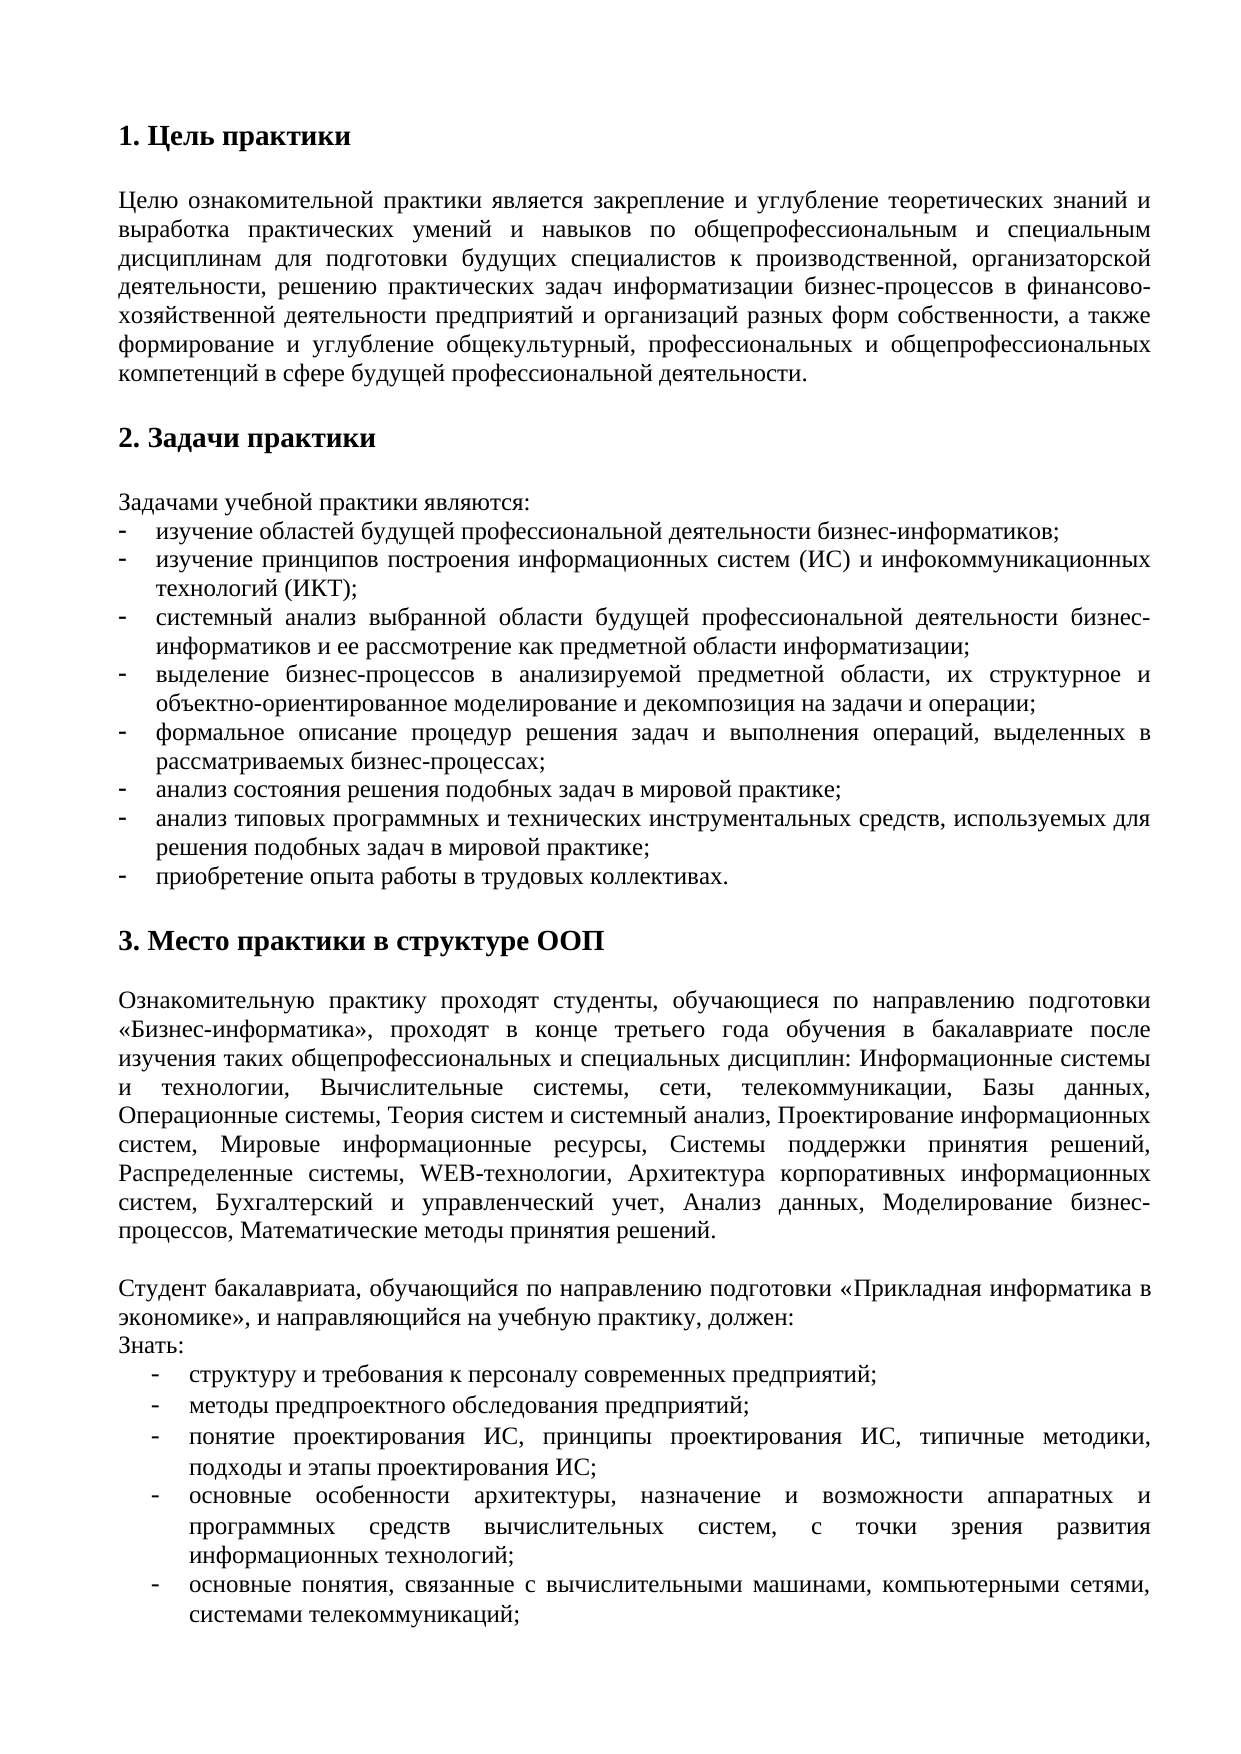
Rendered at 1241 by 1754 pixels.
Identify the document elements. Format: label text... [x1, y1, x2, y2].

list основные понятия, связанные с вычислительными машинами, компьютерными сетями, системами телекоммуникаций; [148, 1569, 1152, 1628]
list основные особенности архитектуры, назначение и возможности аппаратных и программных средств вычислительных систем, с точки зрения развития информационных технологий; [148, 1480, 1152, 1569]
text Знать: [118, 1330, 1152, 1359]
text Ознакомительную практику проходят студенты, обучающиеся по направлению подготовки «Бизнес-информатика», проходят в конце третьего года обучения в бакалавриате после изучения таких общепрофессиональных и специальных дисциплин: Информационные системы и технологии, Вычислительные системы, сети, телекоммуникации, Базы данных, Операционные системы, Теория систем и системный анализ, Проектирование информационных систем, Мировые информационные ресурсы, Системы поддержки принятия решений, Распределенные системы, WEB-технологии, Архитектура корпоративных информационных систем, Бухгалтерский и управленческий учет, Анализ данных, Моделирование бизнес-процессов, Математические методы принятия решений. [118, 985, 1152, 1244]
text Целю ознакомительной практики является закрепление и углубление теоретических знаний и выработка практических умений и навыков по общепрофессиональным и специальным дисциплинам для подготовки будущих специалистов к производственной, организаторской деятельности, решению практических задач информатизации бизнес-процессов в финансово-хозяйственной деятельности предприятий и организаций разных форм собственности, а также формирование и углубление общекультурный, профессиональных и общепрофессиональных компетенций в сфере будущей профессиональной деятельности. [118, 185, 1152, 386]
text Студент бакалавриата, обучающийся по направлению подготовки «Прикладная информатика в экономике», и направляющийся на учебную практику, должен: [118, 1273, 1152, 1330]
list изучение областей будущей профессиональной деятельности бизнес-информатиков; [118, 516, 1152, 544]
list формальное описание процедур решения задач и выполнения операций, выделенных в рассматриваемых бизнес-процессах; [118, 717, 1152, 774]
list изучение принципов построения информационных систем (ИС) и инфокоммуникационных технологий (ИКТ); [118, 544, 1152, 602]
list выделение бизнес-процессов в анализируемой предметной области, их структурное и объектно-ориентированное моделирование и декомпозиция на задачи и операции; [118, 659, 1152, 717]
text 3. Место практики в структуре ООП [118, 923, 1152, 957]
text 1. Цель практики [118, 118, 1152, 152]
text Задачами учебной практики являются: [118, 487, 1152, 516]
list системный анализ выбранной области будущей профессиональной деятельности бизнес-информатиков и ее рассмотрение как предметной области информатизации; [118, 602, 1152, 659]
text 2. Задачи практики [118, 420, 1152, 453]
list структуру и требования к персоналу современных предприятий; [148, 1359, 1152, 1390]
list приобретение опыта работы в трудовых коллективах. [118, 861, 1152, 889]
list анализ состояния решения подобных задач в мировой практике; [118, 774, 1152, 803]
list анализ типовых программных и технических инструментальных средств, используемых для решения подобных задач в мировой практике; [118, 803, 1152, 861]
list понятие проектирования ИС, принципы проектирования ИС, типичные методики, подходы и этапы проектирования ИС; [148, 1421, 1152, 1480]
list методы предпроектного обследования предприятий; [148, 1390, 1152, 1421]
